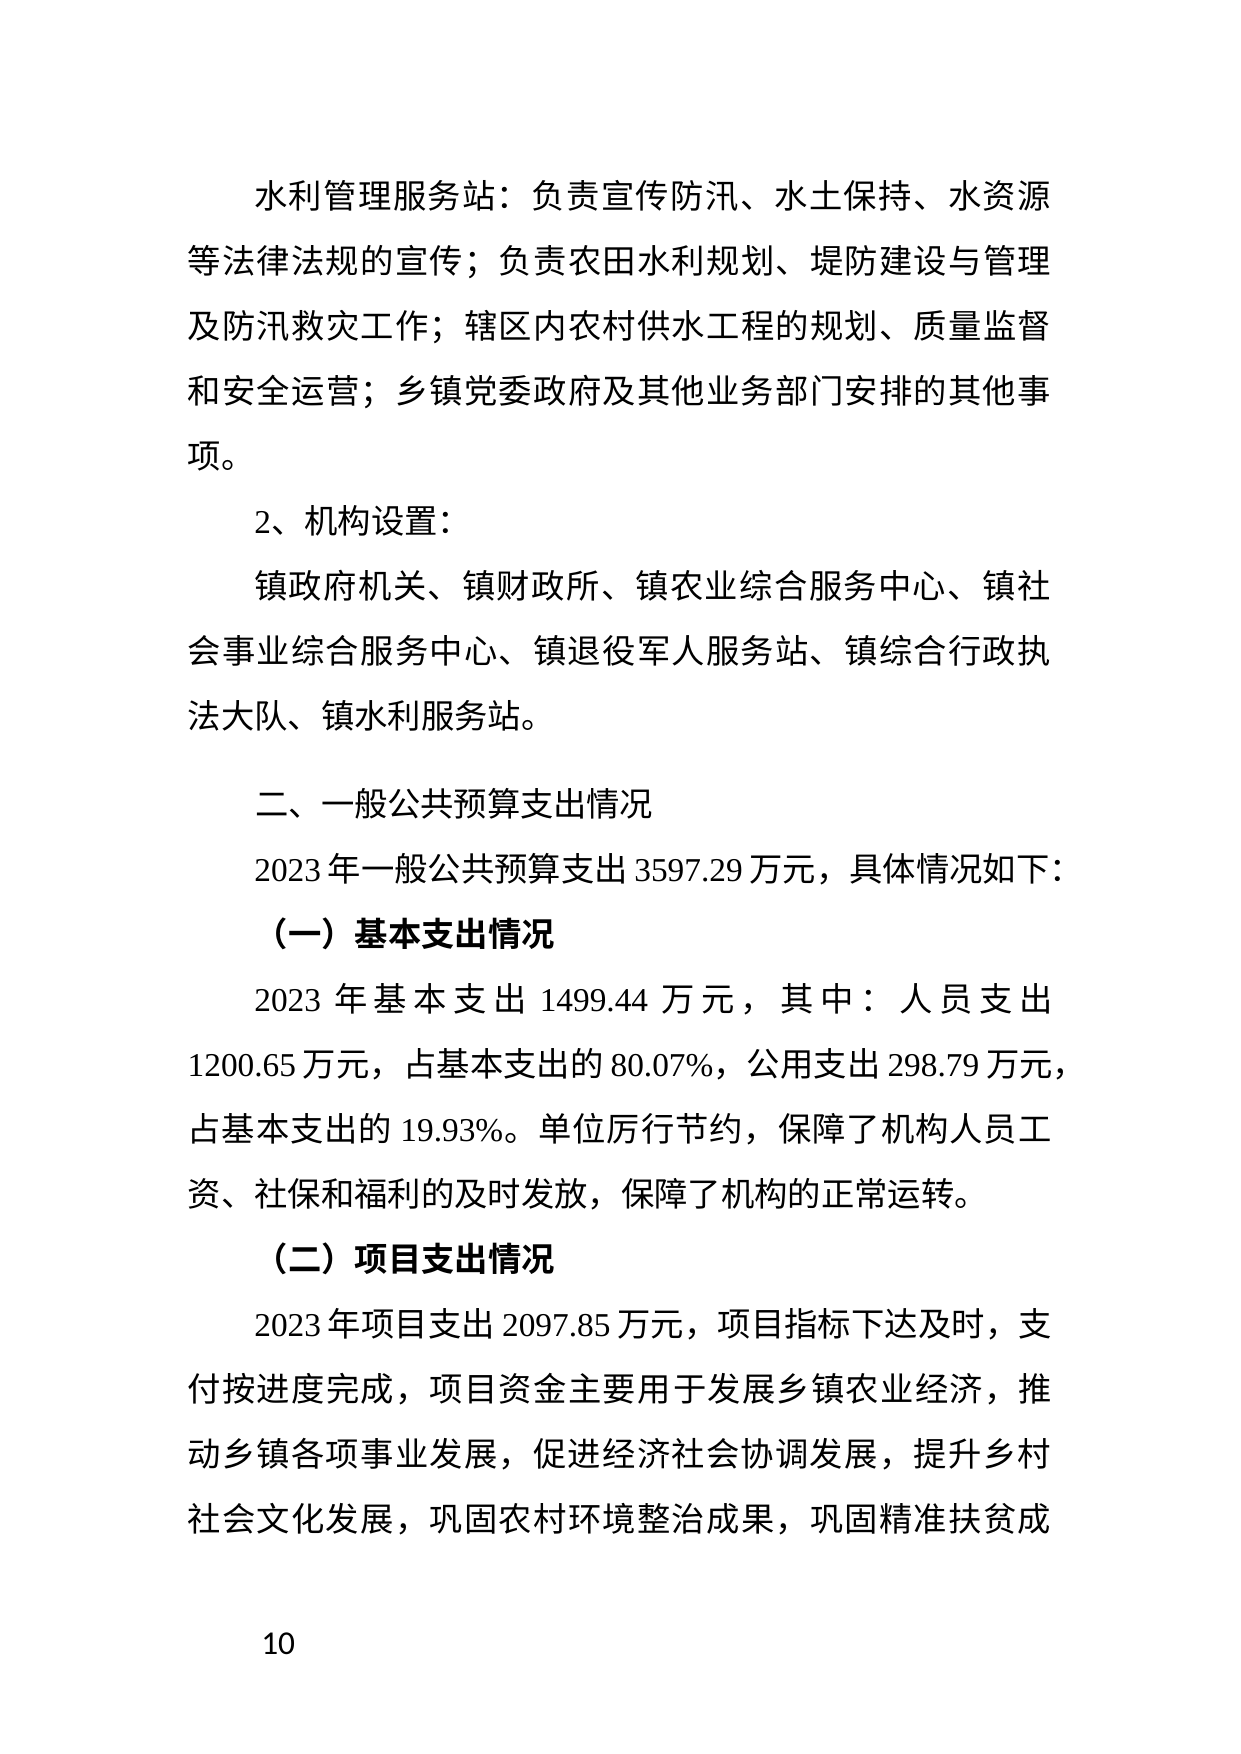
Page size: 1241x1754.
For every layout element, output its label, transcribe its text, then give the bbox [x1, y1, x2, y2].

text （二）项目支出情况 [187, 1224, 1053, 1289]
text 水利管理服务站：负责宣传防汛、水土保持、水资源等法律法规的宣传；负责农田水利规划、堤防建设与管理及防汛救灾工作；辖区内农村供水工程的规划、质量监督和安全运营；乡镇党委政府及其他业务部门安排的其他事项。 [187, 162, 1053, 487]
text 2023年一般公共预算支出3597.29万元，具体情况如下： [187, 834, 1053, 899]
text 2023年基本支出1499.44万元，其中：人员支出1200.65万元，占基本支出的80.07%，公用支出298.79万元，占基本支出的19.93%。单位厉行节约，保障了机构人员工资、社保和福利的及时发放，保障了机构的正常运转。 [187, 964, 1053, 1224]
text 二、一般公共预算支出情况 [255, 769, 1053, 834]
text 2、机构设置： [187, 487, 1053, 552]
text （一）基本支出情况 [187, 899, 1053, 964]
text 镇政府机关、镇财政所、镇农业综合服务中心、镇社会事业综合服务中心、镇退役军人服务站、镇综合行政执法大队、镇水利服务站。 [187, 552, 1053, 747]
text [187, 1289, 1053, 1549]
